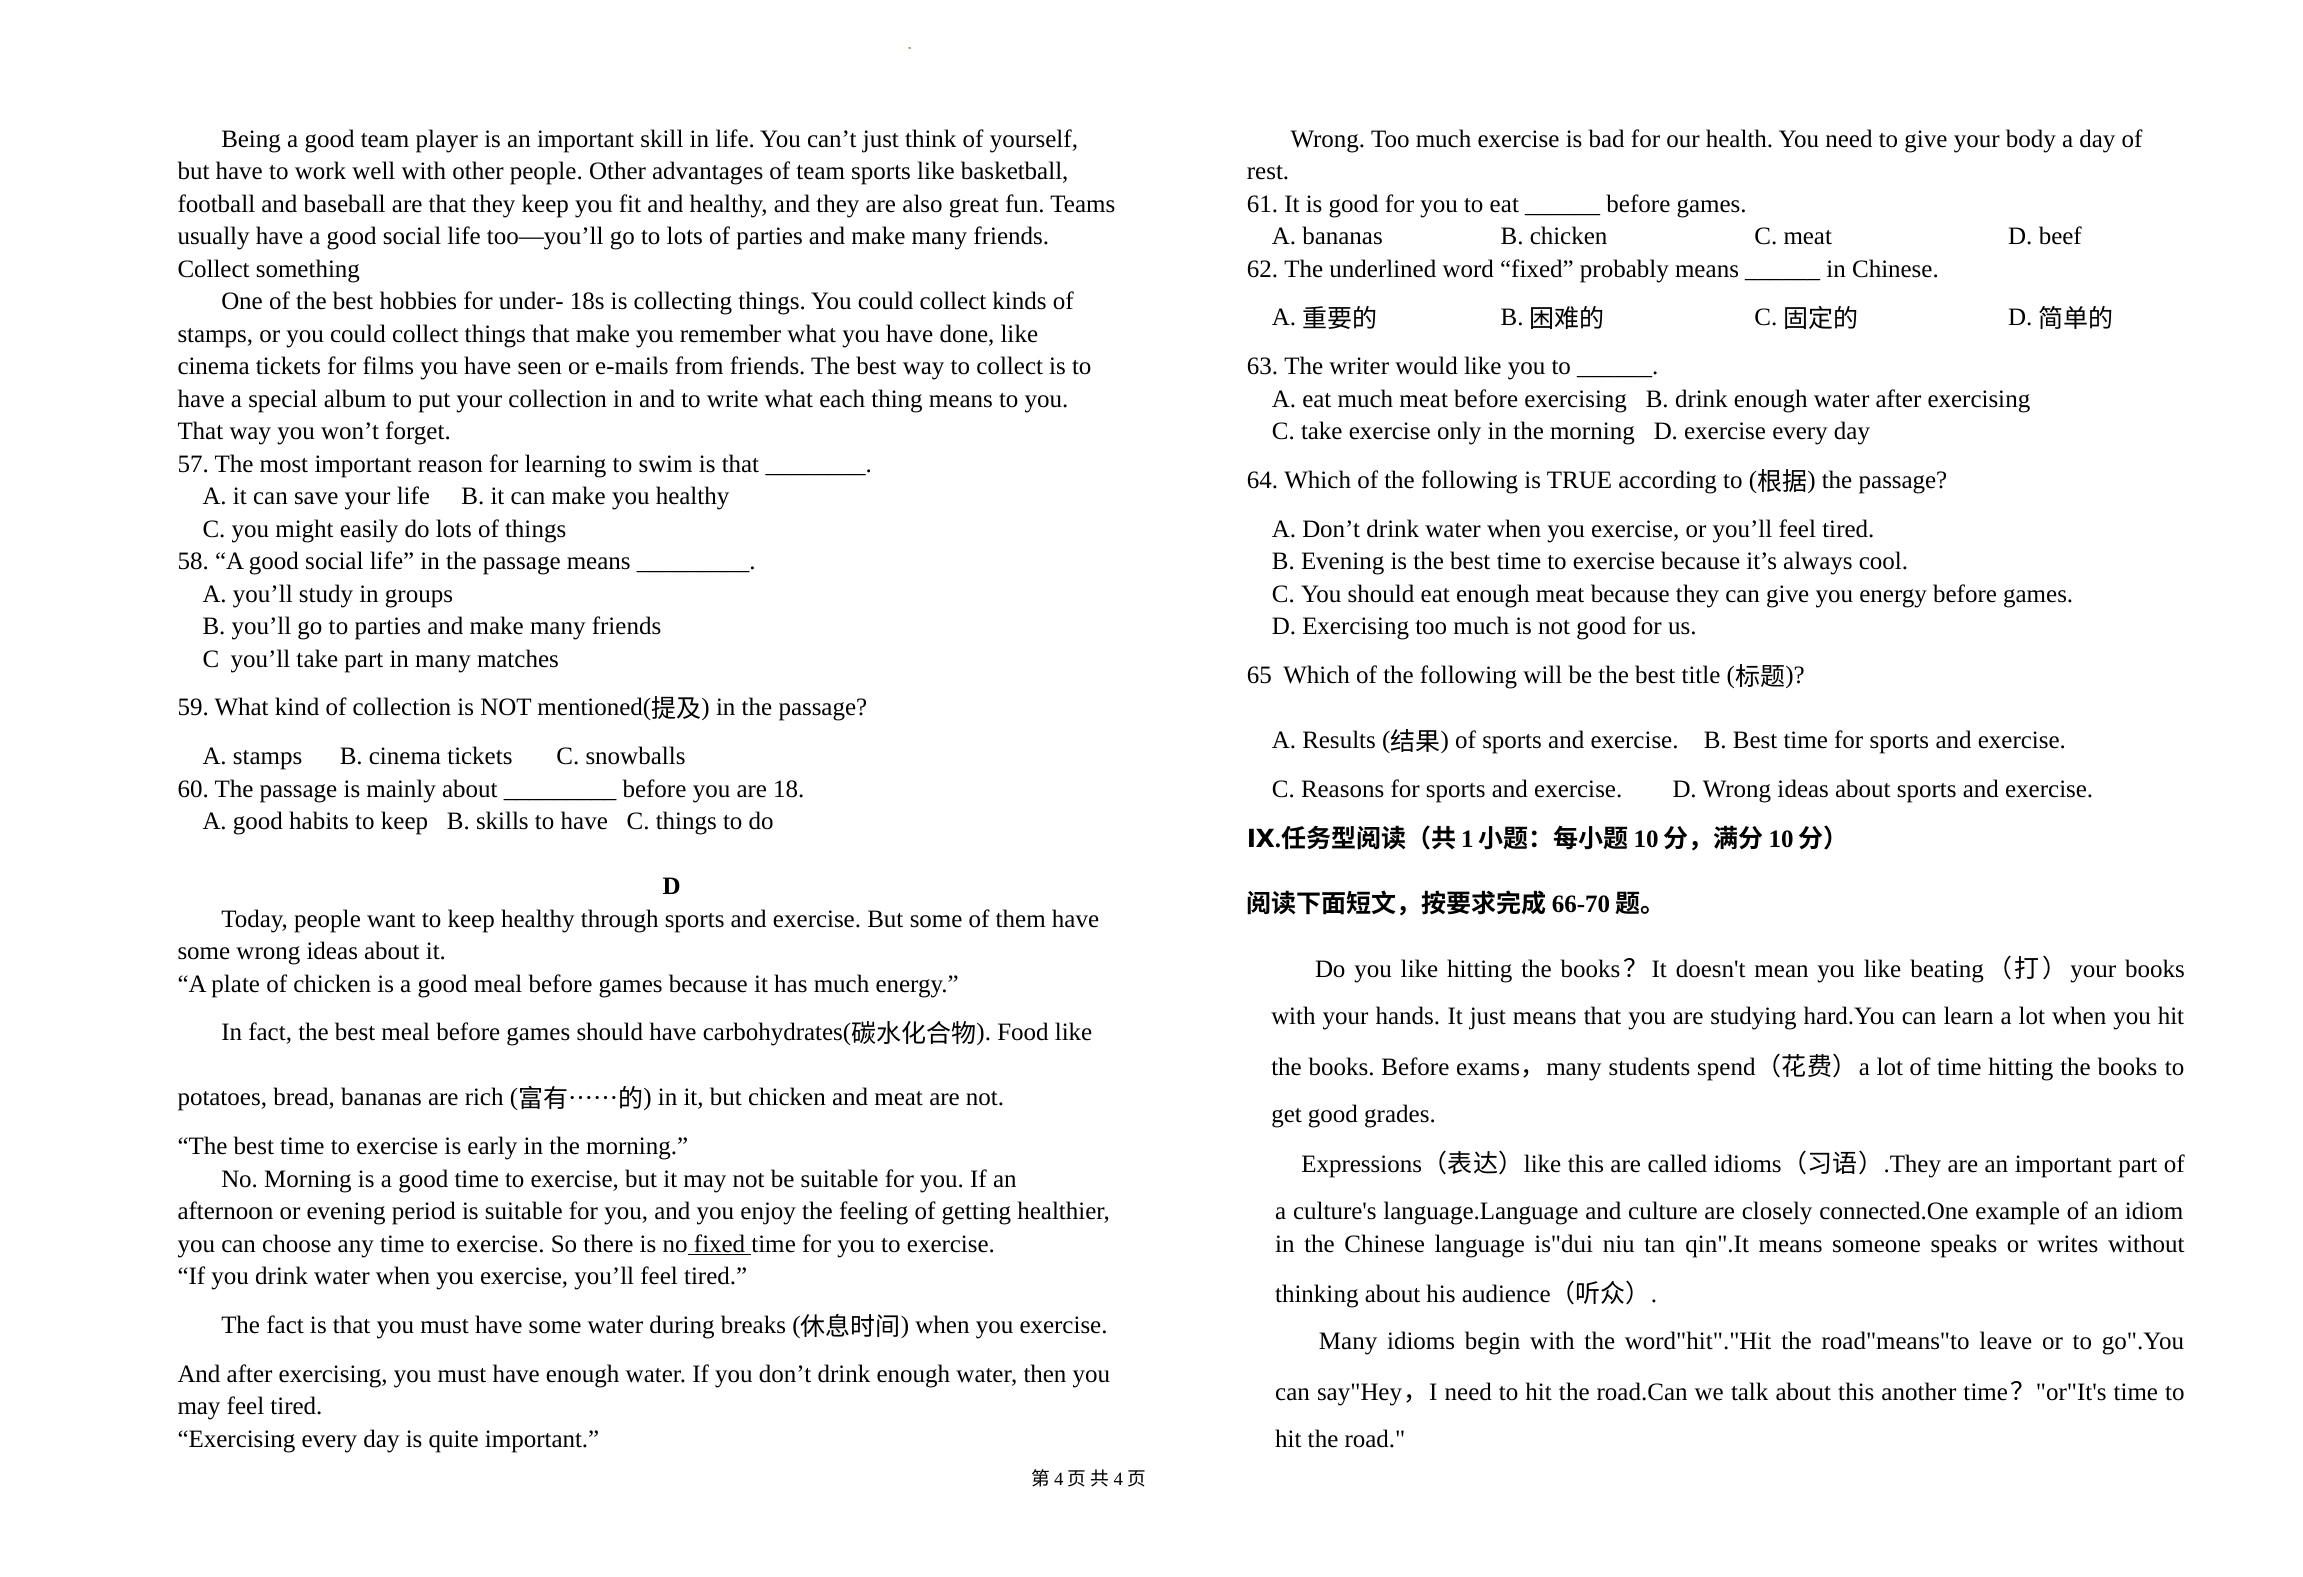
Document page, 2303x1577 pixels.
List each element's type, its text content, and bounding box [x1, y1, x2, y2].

text No. Morning is a good time to exercise, but it may not be suitable for you. If an afternoon or evening period is suitable for you, and you enjoy the feeling of getting healthier, you can choose any time to exercise. So there is no fixed time for you to exercise. [177, 1162, 1115, 1259]
text C. take exercise only in the morning D. exercise every day [1247, 414, 2185, 447]
text 64. Which of the following is TRUE according to (根据) the passage? [1247, 447, 2185, 512]
text 58. “A good social life” in the passage means _________. [177, 544, 1115, 577]
text B. Evening is the best time to exercise because it’s always cool. [1247, 544, 2185, 577]
text Many idioms begin with the word"hit"."Hit the road"means"to leave or to go".You can say"Hey，I need to hit the road.Can we talk about this another time？"or"It's time to hit the road." [1275, 1324, 2185, 1454]
text “Exercising every day is quite important.” [177, 1422, 1115, 1454]
text A. Results (结果) of sports and exercise. B. Best time for sports and exercise. [1247, 707, 2185, 772]
text 61. It is good for you to eat ______ before games. [1247, 187, 2185, 219]
text A. good habits to keep B. skills to have C. things to do [177, 804, 1115, 837]
text Ⅸ.任务型阅读（共1小题：每小题10分，满分10分） [1247, 804, 2185, 869]
text Expressions（表达）like this are called idioms（习语）.They are an important part of a culture's language.Language and culture are closely connected.One example of an idiom in the Chinese language is"dui niu tan qin".It means someone speaks or writes without thinking about his audience（听众）. [1275, 1129, 2185, 1324]
text “The best time to exercise is early in the morning.” [177, 1129, 1115, 1162]
text Today, people want to keep healthy through sports and exercise. But some of them have some wrong ideas about it. [177, 902, 1115, 967]
text Do you like hitting the books？It doesn't mean you like beating（打）your books with your hands. It just means that you are studying hard.You can learn a lot when you hit the books. Before exams，many students spend（花费）a lot of time hitting the books to get good grades. [1271, 934, 2185, 1129]
text A. 重要的 B. 困难的 C. 固定的 D. 简单的 [1247, 284, 2185, 349]
text The fact is that you must have some water during breaks (休息时间) when you exercise. And after exercising, you must have enough water. If you don’t drink enough water, then you may feel tired. [177, 1292, 1115, 1422]
text 57. The most important reason for learning to swim is that ________. [177, 447, 1115, 479]
text D. Exercising too much is not good for us. [1247, 609, 2185, 642]
text Wrong. Too much exercise is bad for our health. You need to give your body a day of rest. [1247, 122, 2185, 187]
text “A plate of chicken is a good meal before games because it has much energy.” [177, 967, 1115, 999]
text A. Don’t drink water when you exercise, or you’ll feel tired. [1247, 512, 2185, 544]
text 65 Which of the following will be the best title (标题)? [1247, 642, 2185, 707]
text C you’ll take part in many matches [177, 642, 1115, 674]
text Collect something [177, 252, 1115, 284]
text 63. The writer would like you to ______. [1247, 349, 2185, 382]
text C. Reasons for sports and exercise. D. Wrong ideas about sports and exercise. [1247, 772, 2185, 804]
text One of the best hobbies for under- 18s is collecting things. You could collect kinds of stamps, or you could collect things that make you remember what you have done, like cinema tickets for films you have seen or e-mails from friends. The best way to collect is to have a special album to put your collection in and to write what each thing means to you. That way you won’t forget. [177, 284, 1115, 447]
text A. you’ll study in groups [177, 577, 1115, 609]
text D [177, 869, 1115, 902]
text C. You should eat enough meat because they can give you energy before games. [1247, 577, 2185, 609]
text 59. What kind of collection is NOT mentioned(提及) in the passage? [177, 674, 1115, 739]
text A. stamps B. cinema tickets C. snowballs [177, 739, 1115, 772]
text In fact, the best meal before games should have carbohydrates(碳水化合物). Food like potatoes, bread, bananas are rich (富有……的) in it, but chicken and meat are not. [177, 999, 1115, 1129]
text 60. The passage is mainly about _________ before you are 18. [177, 772, 1115, 804]
text Being a good team player is an important skill in life. You can’t just think of yourself, but have to work well with other people. Other advantages of team sports like basketball, football and baseball are that they keep you fit and healthy, and they are also great fun. Teams usually have a good social life too—you’ll go to lots of parties and make many friends. [177, 122, 1115, 252]
text A. it can save your life B. it can make you healthy [177, 479, 1115, 512]
text 62. The underlined word “fixed” probably means ______ in Chinese. [1247, 252, 2185, 284]
text 阅读下面短文，按要求完成66-70题。 [1247, 869, 2185, 934]
text A. eat much meat before exercising B. drink enough water after exercising [1247, 382, 2185, 414]
text “If you drink water when you exercise, you’ll feel tired.” [177, 1259, 1115, 1292]
text A. bananas B. chicken C. meat D. beef [1247, 219, 2185, 252]
text C. you might easily do lots of things [177, 512, 1115, 544]
text B. you’ll go to parties and make many friends [177, 609, 1115, 642]
